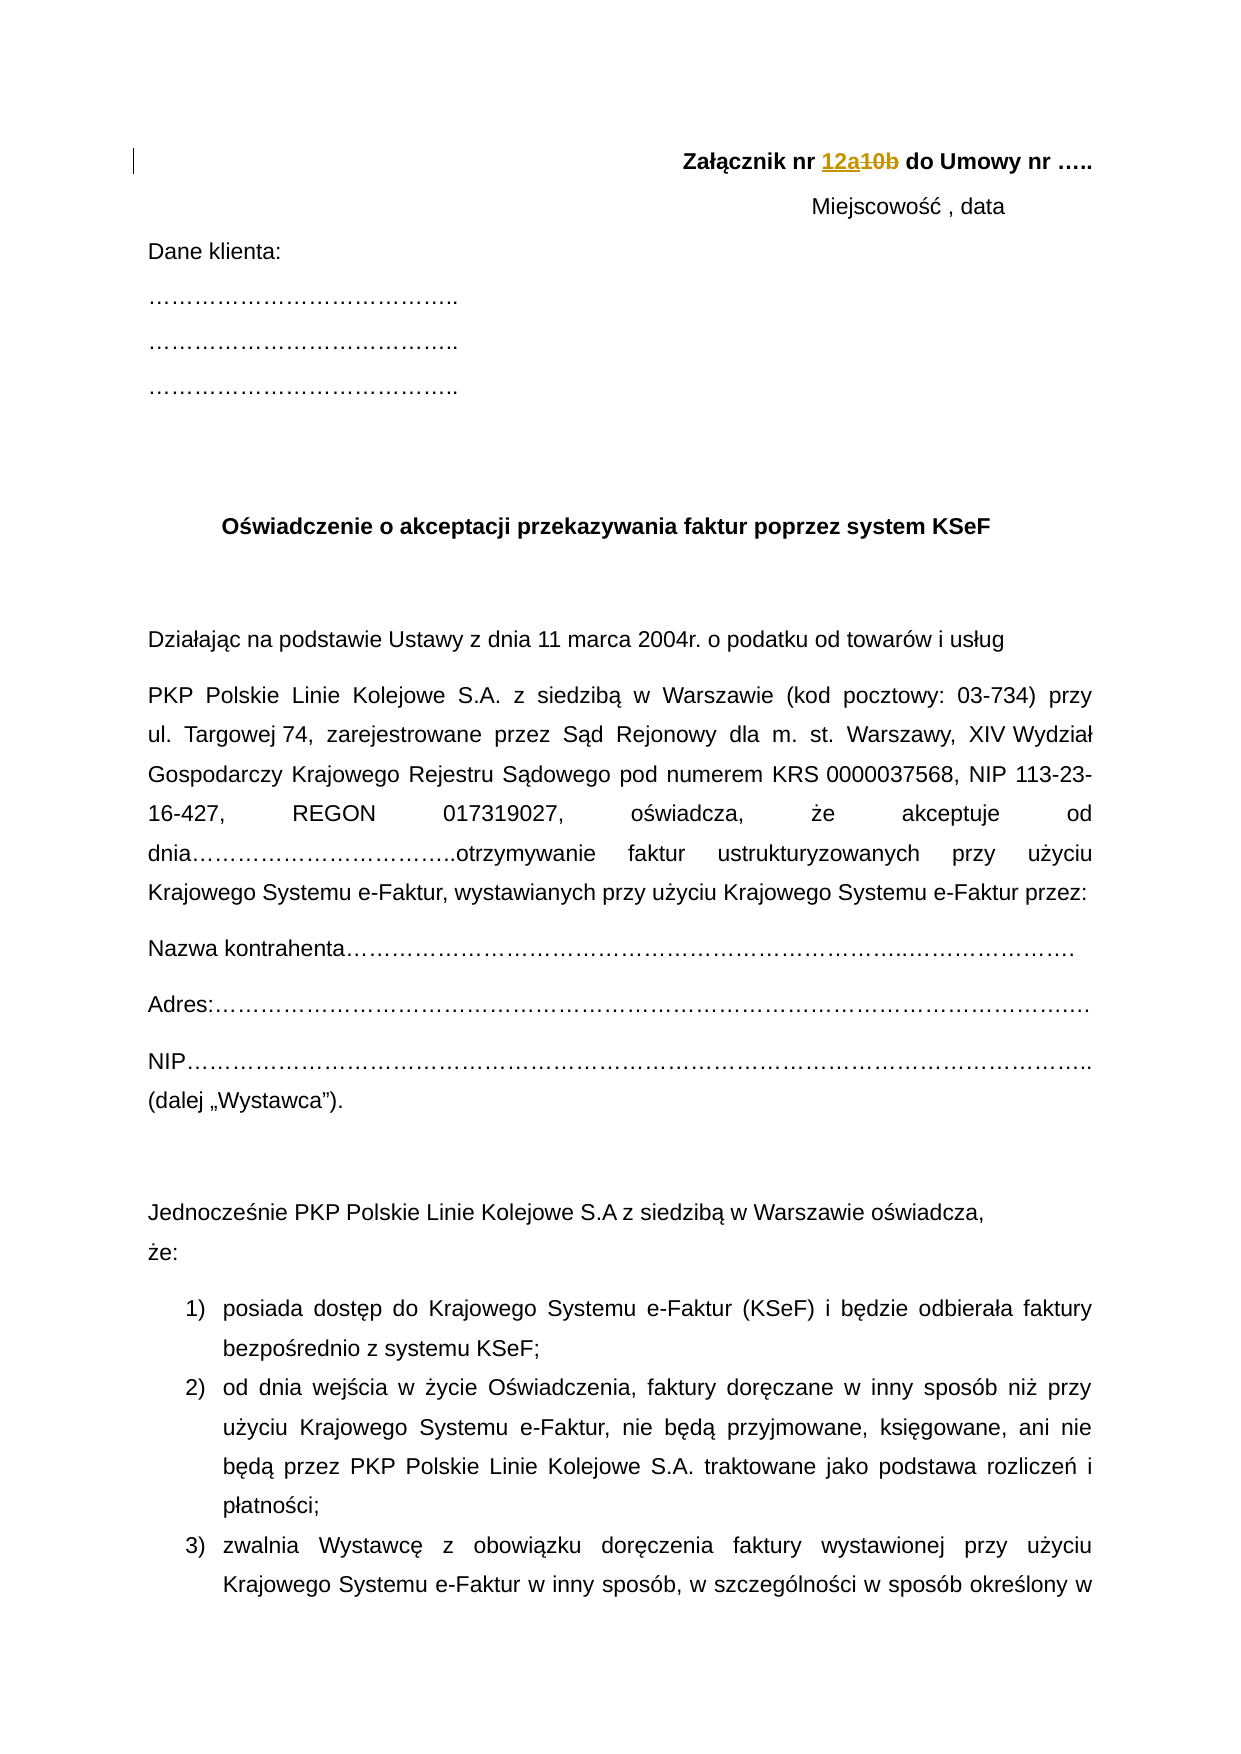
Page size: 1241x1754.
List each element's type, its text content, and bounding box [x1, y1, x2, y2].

text Nazwa kontrahenta………………………………………………………………..…………………. [148, 935, 1093, 962]
text NIP………………………………………………………………………………………………………..(dalej „Wystawca”). [148, 1048, 1093, 1113]
text ………………………………….. [148, 328, 1093, 354]
list od dnia wejścia w życie Oświadczenia, faktury doręczane w inny sposób niż przy użyciu Krajowego Systemu e-Faktur, nie będą przyjmowane, księgowane, ani nie będą przez PKP Polskie Linie Kolejowe S.A. traktowane jako podstawa rozliczeń i płatności; [185, 1374, 1093, 1519]
text Załącznik nr do Umowy nr ….. [148, 148, 1093, 174]
text PKP Polskie Linie Kolejowe S.A. z siedzibą w Warszawie (kod pocztowy: 03-734) przy ul. Targowej 74, zarejestrowane przez Sąd Rejonowy dla m. st. Warszawy, XIV Wydział Gospodarczy Krajowego Rejestru Sądowego pod numerem KRS 0000037568, NIP 113-23-16-427, REGON 017319027, oświadcza, że akceptuje od dnia……………………………..otrzymywanie faktur ustrukturyzowanych przy użyciu Krajowego Systemu e-Faktur, wystawianych przy użyciu Krajowego Systemu e-Faktur przez: [148, 682, 1093, 906]
text Jednocześnie PKP Polskie Linie Kolejowe S.A z siedzibą w Warszawie oświadcza, że: [148, 1199, 1093, 1265]
list posiada dostęp do Krajowego Systemu e-Faktur (KSeF) i będzie odbierała faktury bezpośrednio z systemu KSeF; [185, 1295, 1093, 1361]
text Dane klienta: [148, 238, 1093, 264]
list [185, 1532, 1093, 1598]
text Oświadczenie o akceptacji przekazywania faktur poprzez system KSeF [148, 513, 1093, 540]
text Adres:………………………………………………………………………………………………….… [148, 991, 1093, 1018]
text ………………………………….. [148, 373, 1093, 399]
text ………………………………….. [148, 283, 1093, 309]
text Miejscowość , data [738, 193, 1093, 219]
text Działając na podstawie Ustawy z dnia 11 marca 2004r. o podatku od towarów i usług [148, 626, 1093, 652]
